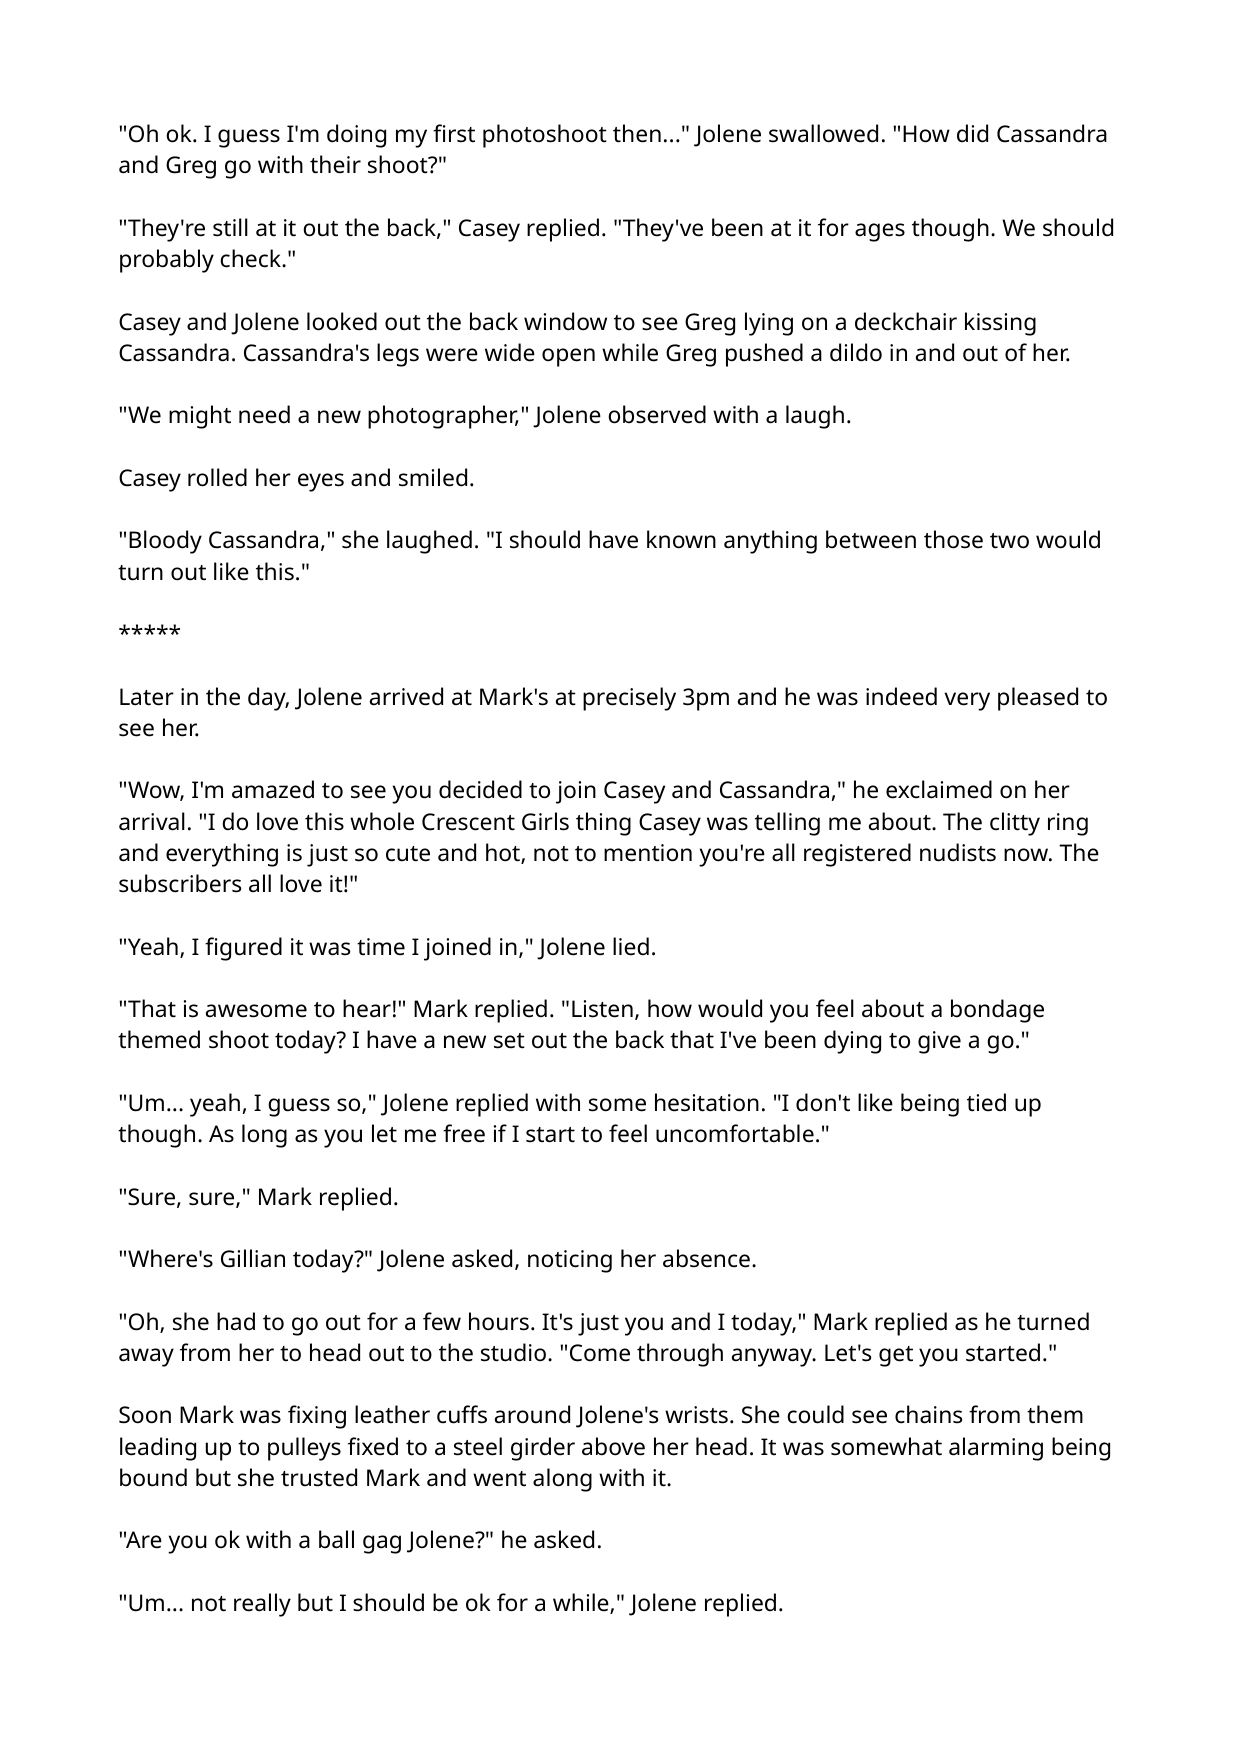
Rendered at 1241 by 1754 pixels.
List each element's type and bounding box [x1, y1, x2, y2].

text [118, 118, 1122, 1618]
